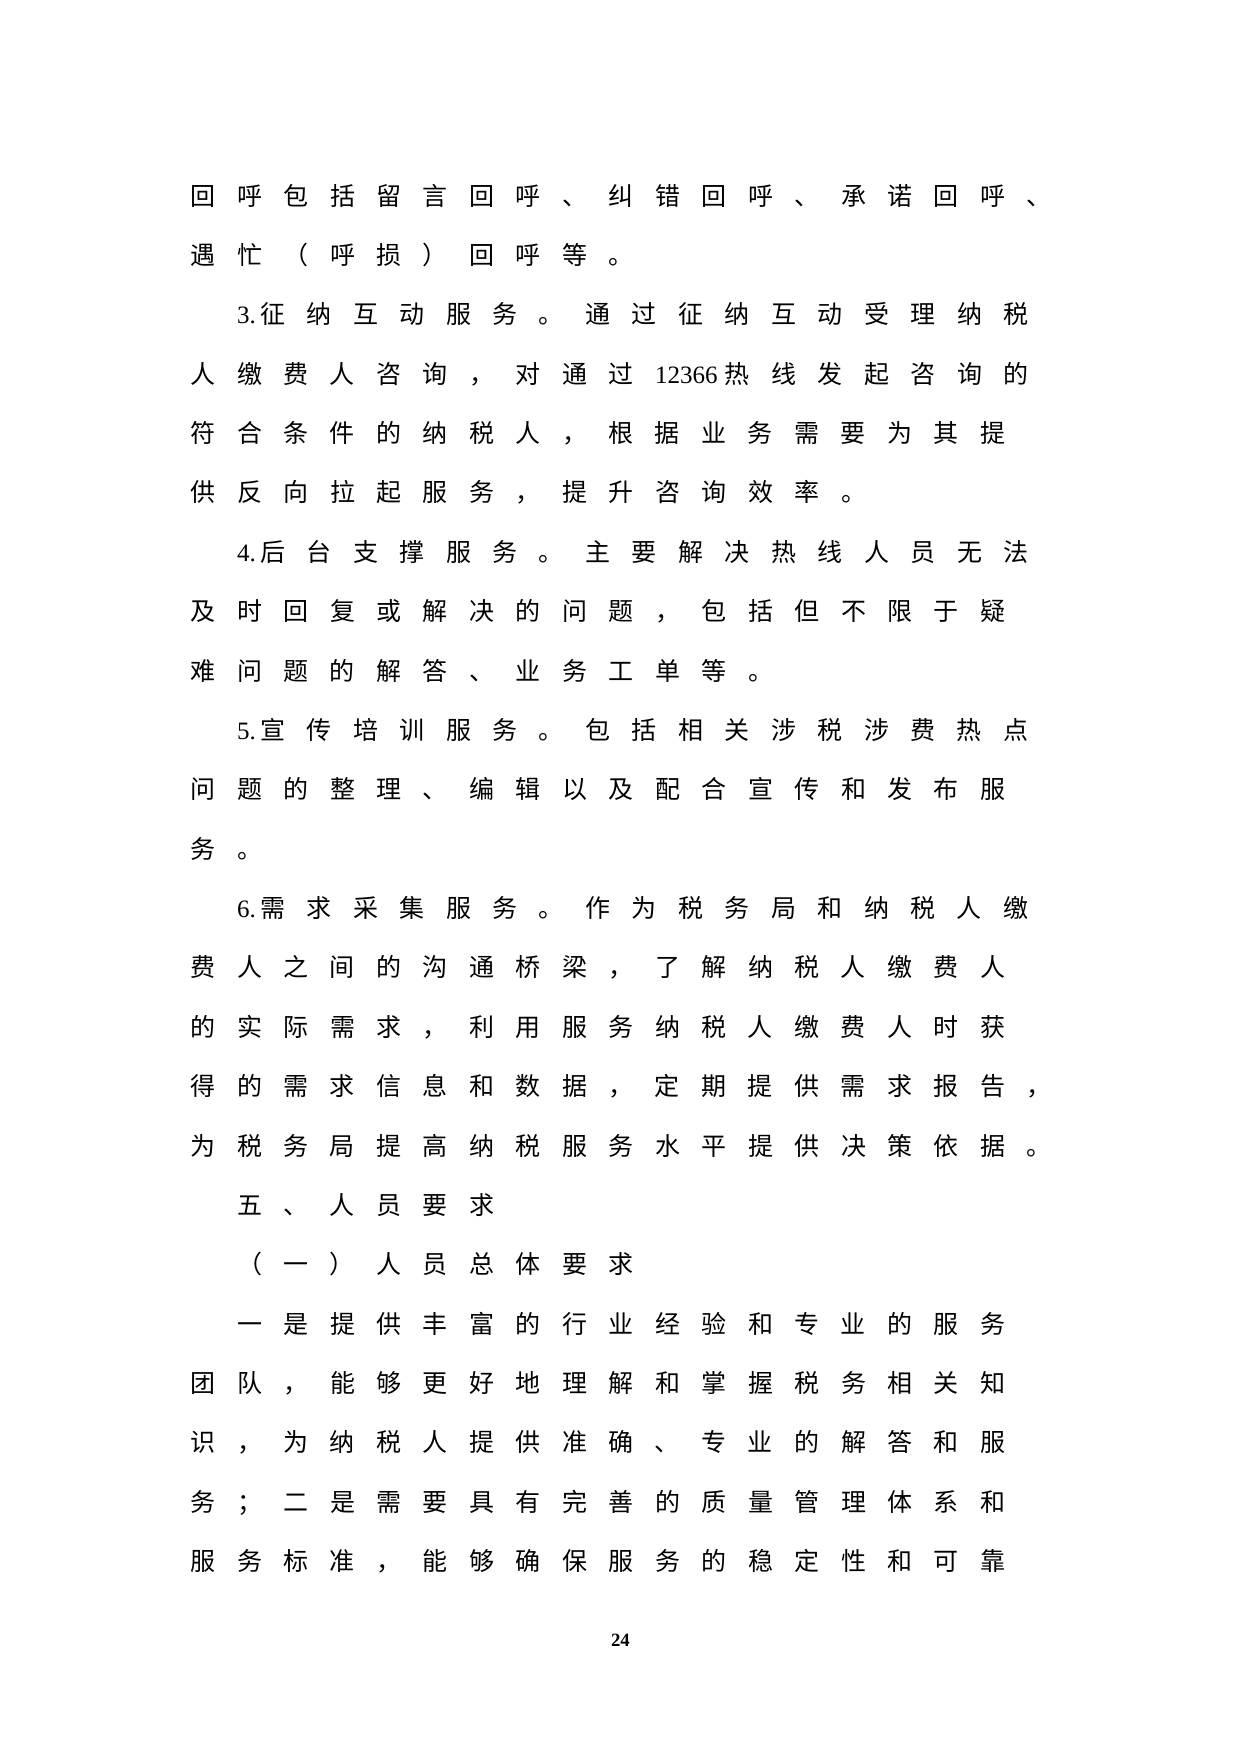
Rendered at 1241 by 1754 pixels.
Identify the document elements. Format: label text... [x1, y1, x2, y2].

text 6.需求采集服务。作为税务局和纳税人缴费人之间的沟通桥梁，了解纳税人缴费人的实际需求，利用服务纳税人缴费人时获得的需求信息和数据，定期提供需求报告，为税务局提高纳税服务水平提供决策依据。 [190, 877, 1050, 1174]
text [190, 1293, 1050, 1589]
text 五、人员要求 [190, 1174, 1050, 1233]
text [190, 164, 1050, 283]
text （一）人员总体要求 [190, 1233, 1050, 1293]
text 5.宣传培训服务。包括相关涉税涉费热点问题的整理、编辑以及配合宣传和发布服务。 [190, 699, 1050, 877]
text 4.后台支撑服务。主要解决热线人员无法及时回复或解决的问题，包括但不限于疑难问题的解答、业务工单等。 [190, 521, 1050, 699]
text 3.征纳互动服务。通过征纳互动受理纳税人缴费人咨询，对通过12366热线发起咨询的符合条件的纳税人，根据业务需要为其提供反向拉起服务，提升咨询效率。 [190, 283, 1050, 521]
